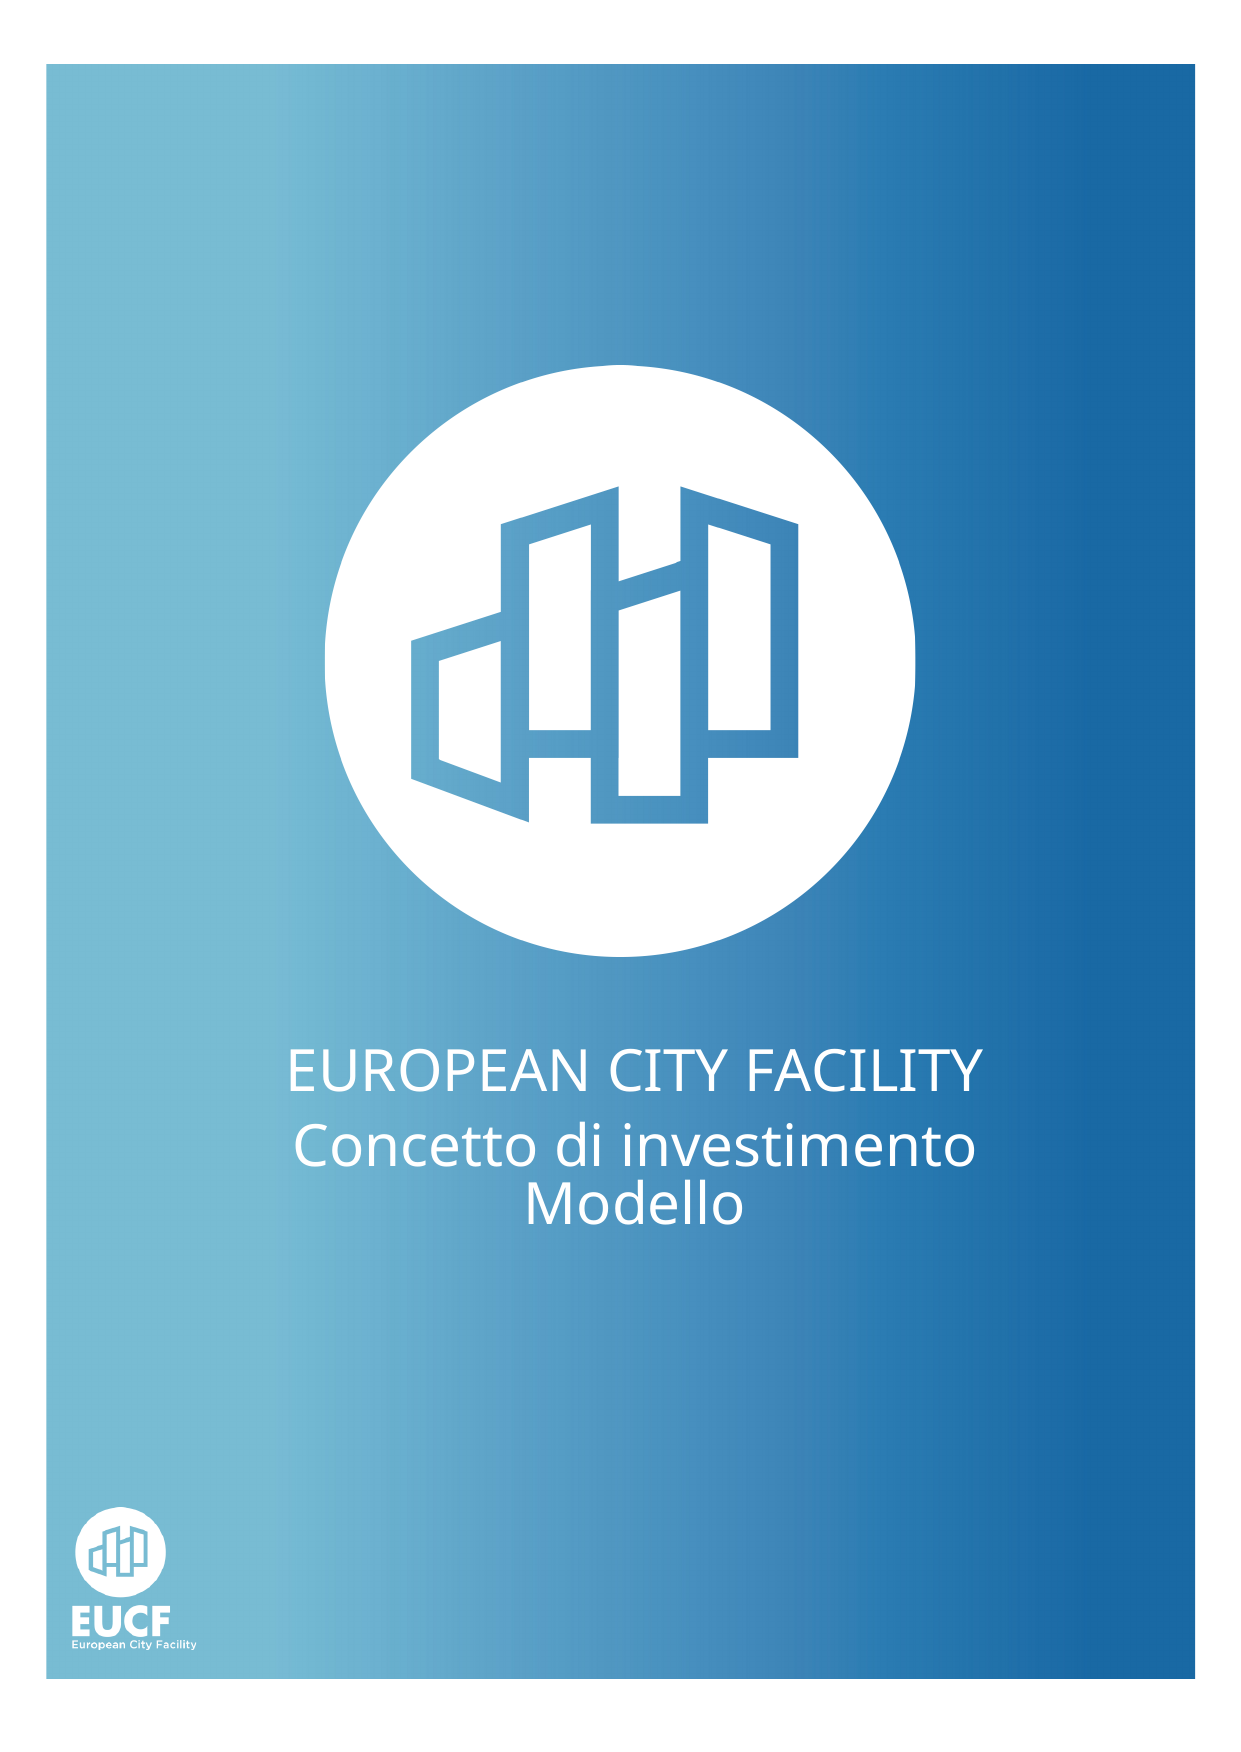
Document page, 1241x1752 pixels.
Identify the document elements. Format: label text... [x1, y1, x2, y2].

text Concetto di investimento Modello [177, 1119, 1092, 1236]
picture [46, 64, 1195, 1679]
text EUROPEAN CITY FACILITY [177, 1044, 1092, 1103]
